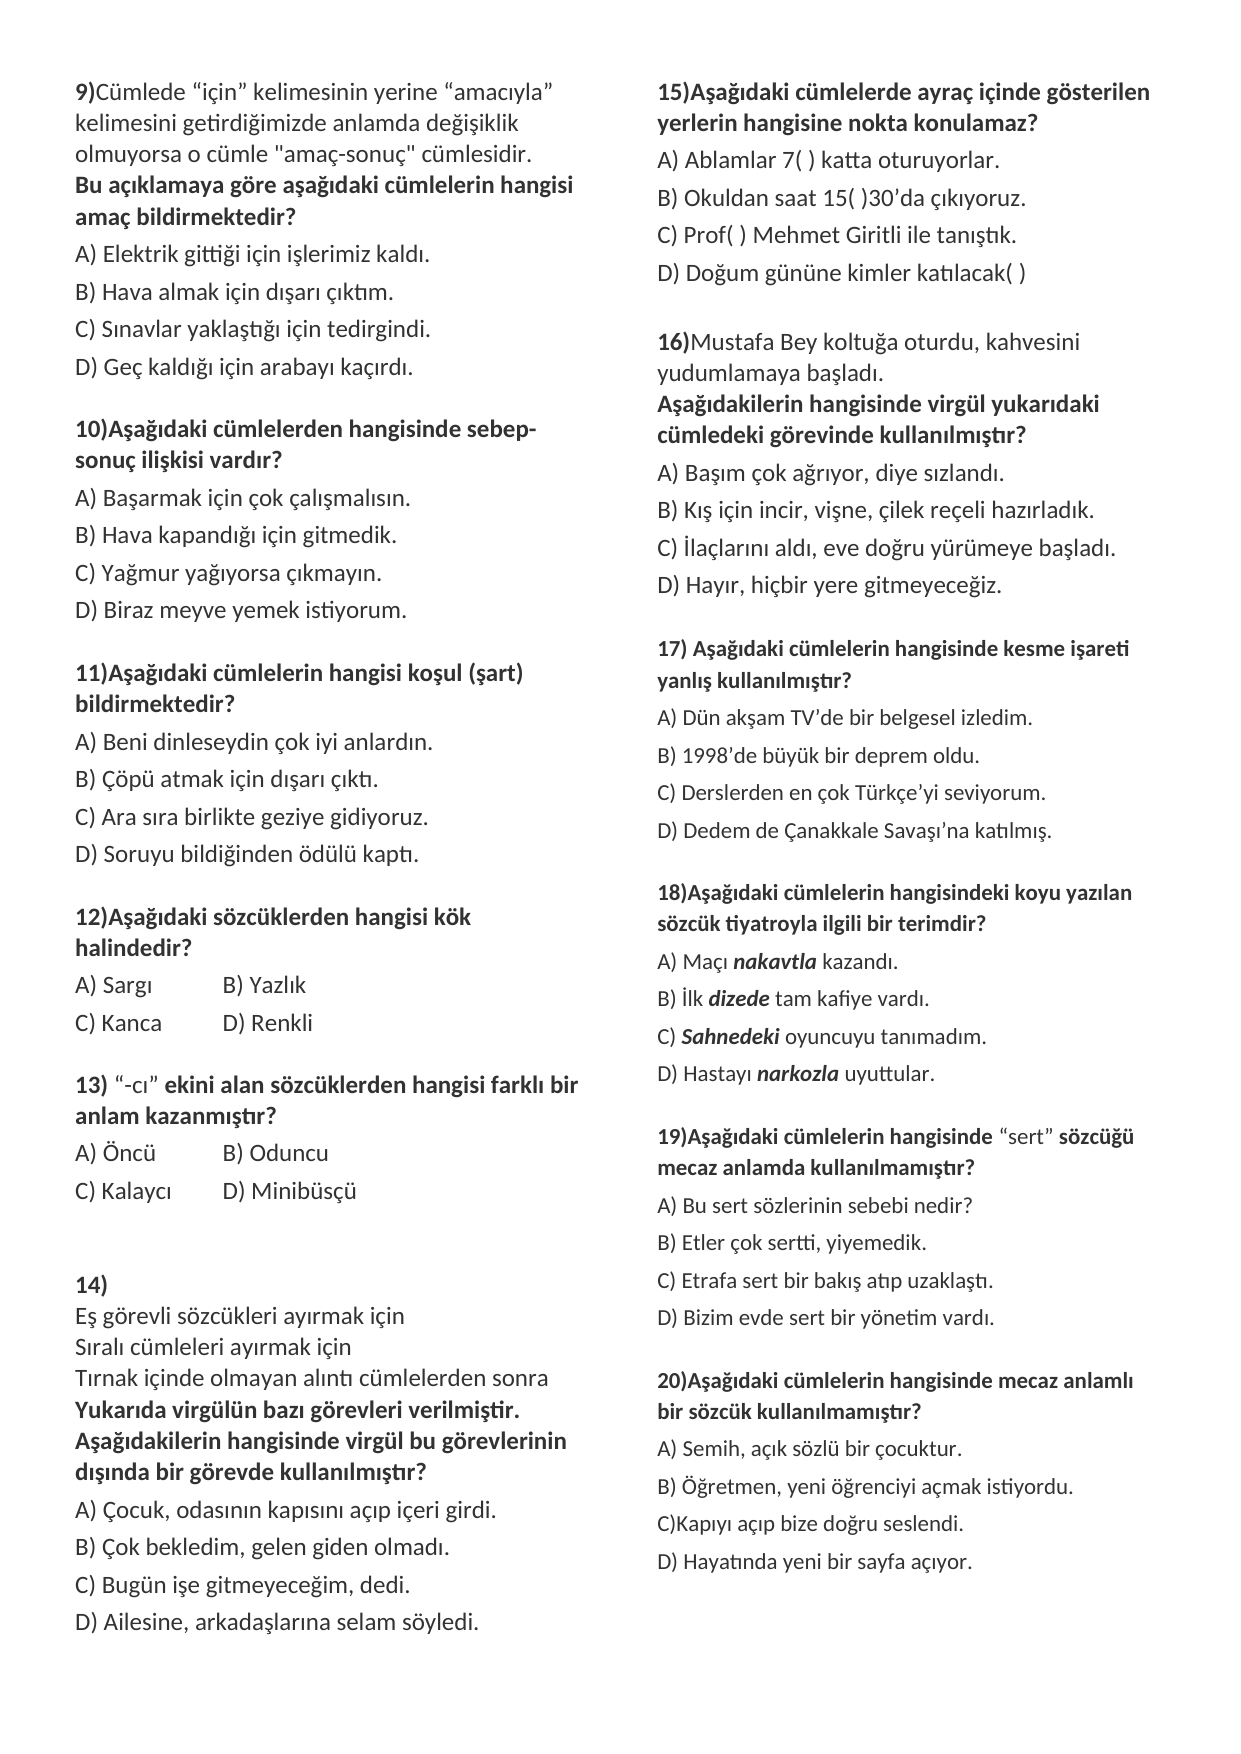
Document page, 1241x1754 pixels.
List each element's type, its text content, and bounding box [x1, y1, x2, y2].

text C) Derslerden en çok Türkçe’yi seviyorum. [657, 769, 1146, 806]
text Eş görevli sözcükleri ayırmak için Sıralı cümleleri ayırmak için Tırnak içinde olmayan alıntı cümlelerden sonra [75, 1299, 583, 1393]
text A) Maçı nakavtla kazandı. [657, 937, 1146, 975]
text B) Hava almak için dışarı çıktım. [75, 269, 564, 306]
text C) Sahnedeki oyuncuyu tanımadım. [657, 1012, 1146, 1050]
text A) Ablamlar 7( ) katta oturuyorlar. [657, 137, 1146, 175]
text C) Kanca D) Renkli [75, 1000, 564, 1037]
text B) Öğretmen, yeni öğrenciyi açmak istiyordu. [657, 1462, 1146, 1500]
text 14) [75, 1268, 583, 1299]
text C) Prof( ) Mehmet Giritli ile tanıştık. [657, 212, 1146, 250]
text B) 1998’de büyük bir deprem oldu. [657, 731, 1146, 769]
text 20)Aşağıdaki cümlelerin hangisinde mecaz anlamlı bir sözcük kullanılmamıştır? [657, 1362, 1165, 1425]
text D) Soruyu bildiğinden ödülü kaptı. [75, 831, 564, 869]
text C) Sınavlar yaklaştığı için tedirgindi. [75, 306, 564, 344]
text C)Kapıyı açıp bize doğru seslendi. [657, 1500, 1146, 1537]
text D) Dedem de Çanakkale Savaşı’na katılmış. [657, 806, 1146, 844]
text A) Çocuk, odasının kapısını açıp içeri girdi. [75, 1487, 564, 1524]
text 17) Aşağıdaki cümlelerin hangisinde kesme işareti yanlış kullanılmıştır? [657, 631, 1165, 694]
text B) Çok bekledim, gelen giden olmadı. [75, 1524, 564, 1562]
text 11)Aşağıdaki cümlelerin hangisi koşul (şart) bildirmektedir? [75, 656, 583, 719]
text 9)Cümlede “için” kelimesinin yerine “amacıyla” kelimesini getirdiğimizde anlamda değişiklik olmuyorsa o cümle "amaç-sonuç" cümlesidir. [75, 75, 583, 169]
text 16)Mustafa Bey koltuğa oturdu, kahvesini yudumlamaya başladı. [657, 325, 1165, 387]
text 13) “-cı” ekini alan sözcüklerden hangisi farklı bir anlam kazanmıştır? [75, 1068, 583, 1131]
text 10)Aşağıdaki cümlelerden hangisinde sebep-sonuç ilişkisi vardır? [75, 412, 583, 475]
text 15)Aşağıdaki cümlelerde ayraç içinde gösterilen yerlerin hangisine nokta konulamaz? [657, 75, 1165, 137]
text B) Hava kapandığı için gitmedik. [75, 512, 564, 550]
text Aşağıdakilerin hangisinde virgül yukarıdaki cümledeki görevinde kullanılmıştır? [657, 387, 1165, 450]
text B) Etler çok sertti, yiyemedik. [657, 1219, 1146, 1256]
text D) Geç kaldığı için arabayı kaçırdı. [75, 344, 564, 381]
text C) Kalaycı D) Minibüsçü [75, 1168, 564, 1206]
text B) Çöpü atmak için dışarı çıktı. [75, 756, 564, 794]
text 18)Aşağıdaki cümlelerin hangisindeki koyu yazılan sözcük tiyatroyla ilgili bir terimdir? [657, 875, 1165, 937]
text B) Kış için incir, vişne, çilek reçeli hazırladık. [657, 487, 1146, 525]
text 19)Aşağıdaki cümlelerin hangisinde “sert” sözcüğü mecaz anlamda kullanılmamıştır? [657, 1119, 1165, 1181]
text A) Semih, açık sözlü bir çocuktur. [657, 1425, 1146, 1462]
text D) Hayır, hiçbir yere gitmeyeceğiz. [657, 562, 1146, 600]
text D) Ailesine, arkadaşlarına selam söyledi. [75, 1599, 564, 1637]
text Bu açıklamaya göre aşağıdaki cümlelerin hangisi amaç bildirmektedir? [75, 169, 583, 231]
text D) Biraz meyve yemek istiyorum. [75, 587, 564, 625]
text C) İlaçlarını aldı, eve doğru yürümeye başladı. [657, 525, 1146, 562]
text B) Okuldan saat 15( )30’da çıkıyoruz. [657, 175, 1146, 212]
text C) Ara sıra birlikte geziye gidiyoruz. [75, 794, 564, 831]
text C) Bugün işe gitmeyeceğim, dedi. [75, 1562, 564, 1599]
text A) Başarmak için çok çalışmalısın. [75, 475, 564, 512]
text D) Doğum gününe kimler katılacak( ) [657, 250, 1146, 287]
text D) Hastayı narkozla uyuttular. [657, 1050, 1146, 1087]
text 12)Aşağıdaki sözcüklerden hangisi kök halindedir? [75, 900, 583, 962]
text A) Sargı B) Yazlık [75, 962, 564, 1000]
text A) Bu sert sözlerinin sebebi nedir? [657, 1181, 1146, 1219]
text A) Öncü B) Oduncu [75, 1131, 564, 1168]
text C) Yağmur yağıyorsa çıkmayın. [75, 550, 564, 587]
text C) Etrafa sert bir bakış atıp uzaklaştı. [657, 1256, 1146, 1294]
text D) Bizim evde sert bir yönetim vardı. [657, 1294, 1146, 1331]
text D) Hayatında yeni bir sayfa açıyor. [657, 1537, 1146, 1575]
text Yukarıda virgülün bazı görevleri verilmiştir. Aşağıdakilerin hangisinde virgül bu görevlerinin dışında bir görevde kullanılmıştır? [75, 1393, 583, 1487]
text A) Dün akşam TV’de bir belgesel izledim. [657, 694, 1146, 731]
text A) Başım çok ağrıyor, diye sızlandı. [657, 450, 1146, 487]
text B) İlk dizede tam kafiye vardı. [657, 975, 1146, 1012]
text A) Elektrik gittiği için işlerimiz kaldı. [75, 231, 564, 269]
text A) Beni dinleseydin çok iyi anlardın. [75, 719, 564, 756]
